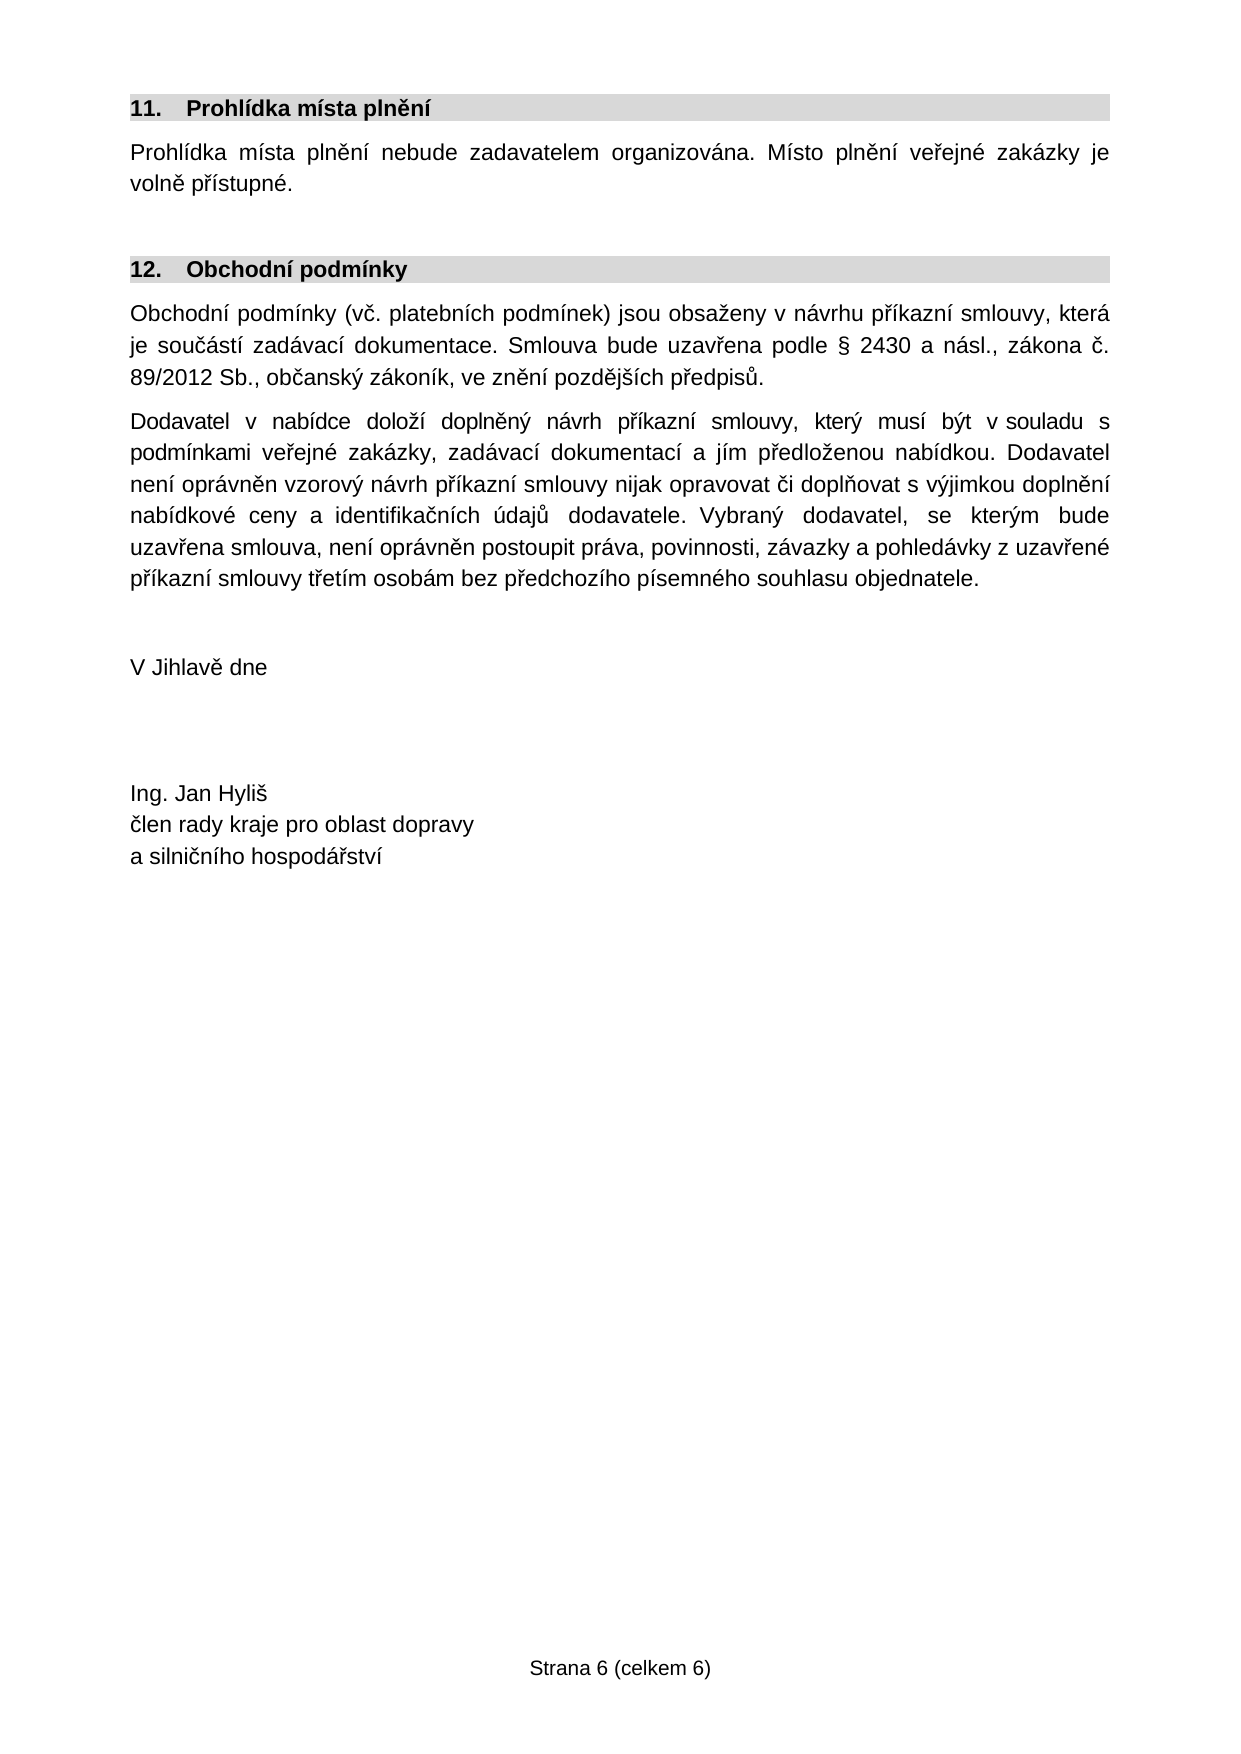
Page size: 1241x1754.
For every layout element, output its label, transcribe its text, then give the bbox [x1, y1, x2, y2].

text Ing. Jan Hyliš [130, 780, 1110, 806]
title Prohlídka místa plnění [130, 94, 1110, 121]
text Prohlídka místa plnění nebude zadavatelem organizována. Místo plnění veřejné zakázky je volně přístupné. [130, 138, 1110, 196]
text V Jihlavě dne [130, 653, 1110, 680]
text člen rady kraje pro oblast dopravy [130, 811, 1110, 838]
text Dodavatel v nabídce doloží doplněný návrh příkazní smlouvy, který musí být v souladu s podmínkami veřejné zakázky, zadávací dokumentací a jím předloženou nabídkou. Dodavatel není oprávněn vzorový návrh příkazní smlouvy nijak opravovat či doplňovat s výjimkou doplnění nabídkové ceny a identifikačních údajů dodavatele. Vybraný dodavatel, se kterým bude uzavřena smlouva, není oprávněn postoupit práva, povinnosti, závazky a pohledávky z uzavřené příkazní smlouvy třetím osobám bez předchozího písemného souhlasu objednatele. [130, 408, 1110, 592]
text Obchodní podmínky (vč. platebních podmínek) jsou obsaženy v návrhu příkazní smlouvy, která je součástí zadávací dokumentace. Smlouva bude uzavřena podle § 2430 a násl., zákona č. 89/2012 Sb., občanský zákoník, ve znění pozdějších předpisů. [130, 300, 1110, 390]
text a silničního hospodářství [130, 843, 1110, 869]
title Obchodní podmínky [130, 256, 1110, 283]
